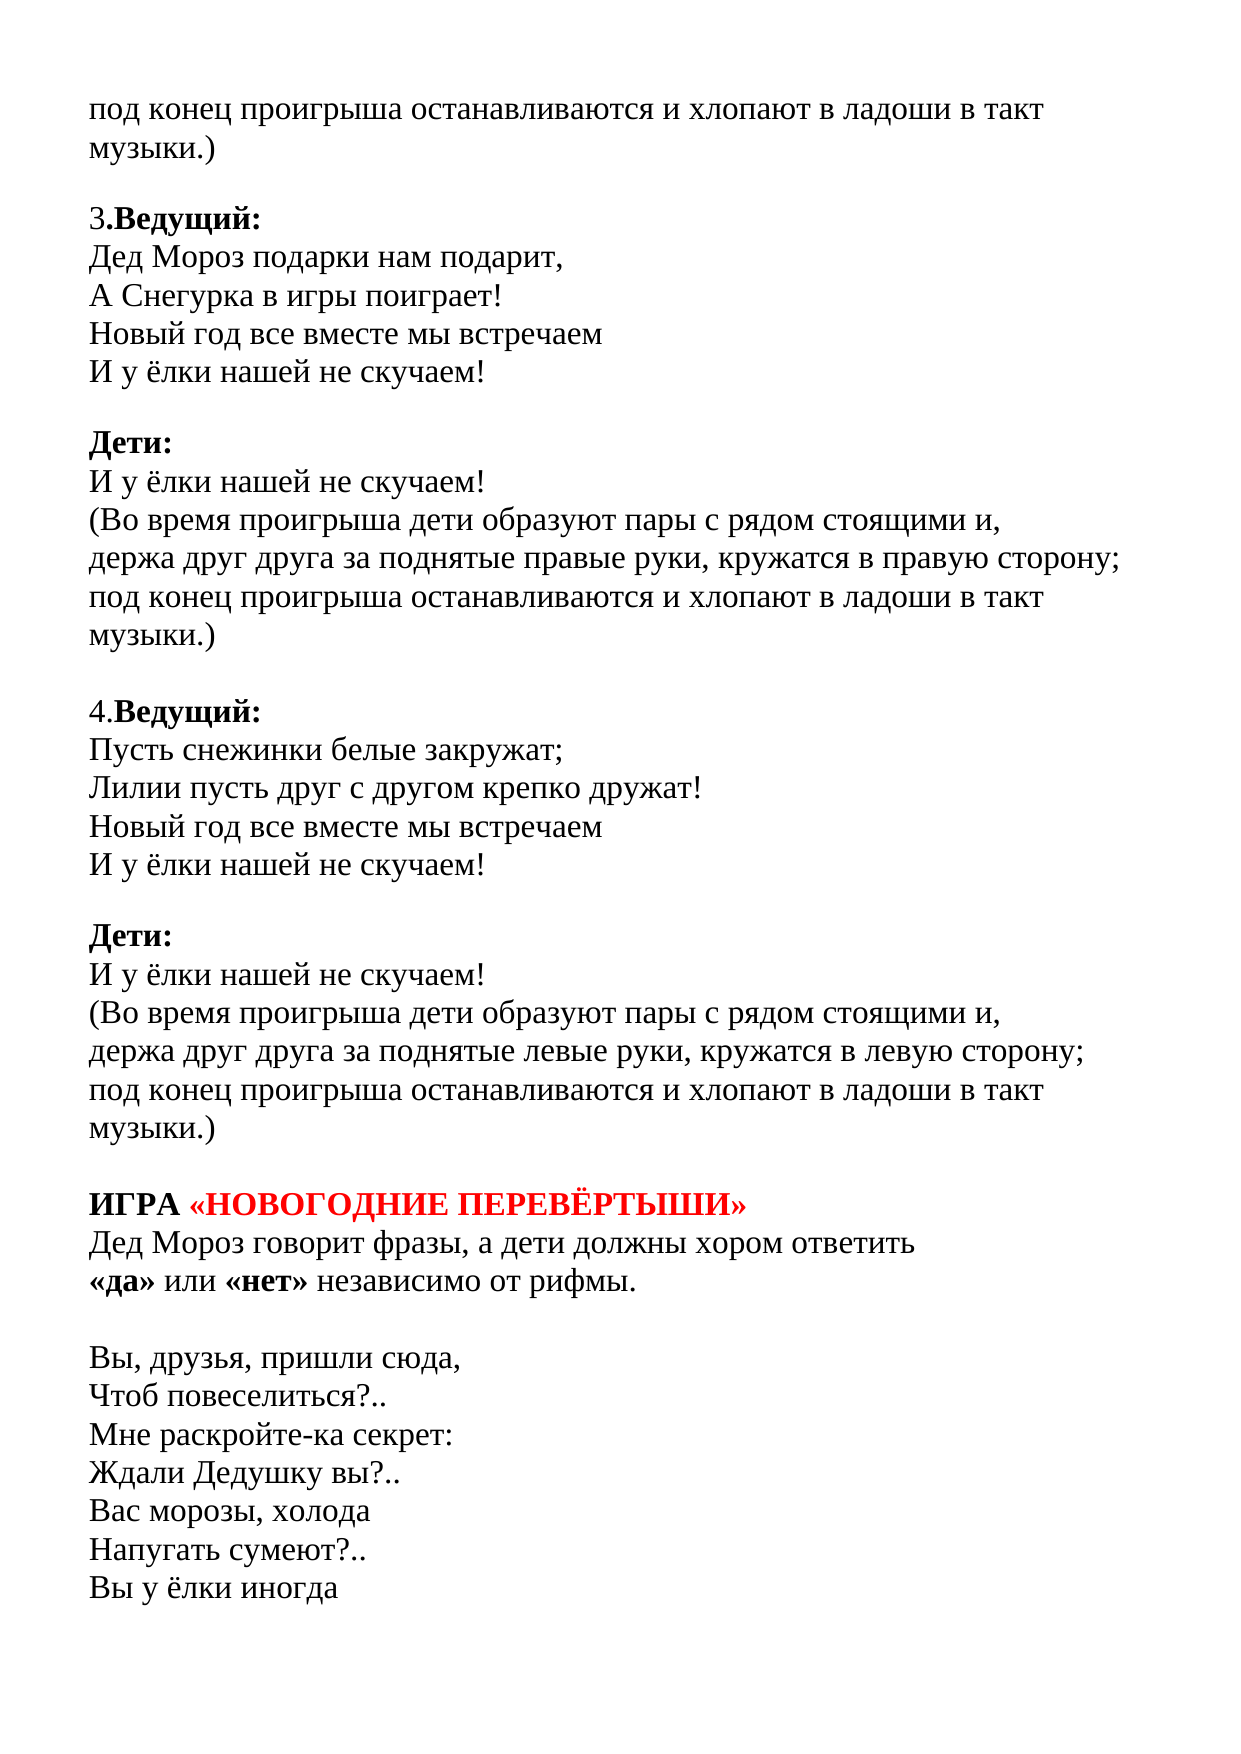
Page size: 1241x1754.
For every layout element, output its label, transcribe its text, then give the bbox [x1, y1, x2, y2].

text (Во время проигрыша дети образуют пары с рядом стоящими и, [89, 992, 1152, 1030]
text Чтоб повеселиться?.. Мне раскройте-ка секрет: [89, 1375, 1152, 1452]
text 4.Ведущий: [89, 691, 1152, 729]
text А Снегурка в игры поиграет! [89, 275, 1152, 313]
text 3.Ведущий: [89, 198, 1152, 236]
text Ждали Дедушку вы?.. Вас морозы, холода [89, 1452, 1152, 1529]
text И у ёлки нашей не скучаем! [89, 351, 1152, 423]
text Напугать сумеют?.. Вы у ёлки иногда [89, 1529, 1152, 1605]
text Дед Мороз подарки нам подарит, [89, 236, 1152, 275]
text (Во время проигрыша дети образуют пары с рядом стоящими и, [89, 499, 1152, 538]
text держа друг друга за поднятые левые руки, кружатся в левую сторону; [89, 1030, 1152, 1069]
text Новый год все вместе мы встречаем [89, 313, 1152, 351]
text Лилии пусть друг с другом крепко дружат! [89, 768, 1152, 806]
text Новый год все вместе мы встречаем [89, 806, 1152, 844]
text Дети: [89, 423, 1152, 461]
text И у ёлки нашей не скучаем! [89, 844, 1152, 915]
text Дед Мороз говорит фразы, а дети должны хором ответить [89, 1222, 1152, 1260]
text «да» или «нет» независимо от рифмы. Вы, друзья, пришли сюда, [89, 1260, 1152, 1375]
text Пусть снежинки белые закружат; [89, 729, 1152, 768]
text И у ёлки нашей не скучаем! [89, 954, 1152, 992]
text под конец проигрыша останавливаются и хлопают в ладоши в такт музыки.) [89, 1069, 1152, 1145]
text под конец проигрыша останавливаются и хлопают в ладоши в такт музыки.) [89, 89, 1152, 198]
text Дети: [89, 915, 1152, 954]
text держа друг друга за поднятые правые руки, кружатся в правую сторону; под конец проигрыша останавливаются и хлопают в ладоши в такт музыки.) [89, 538, 1152, 653]
text И у ёлки нашей не скучаем! [89, 461, 1152, 499]
subtitle ИГРА «НОВОГОДНИЕ ПЕРЕВЁРТЫШИ» [89, 1184, 1152, 1222]
